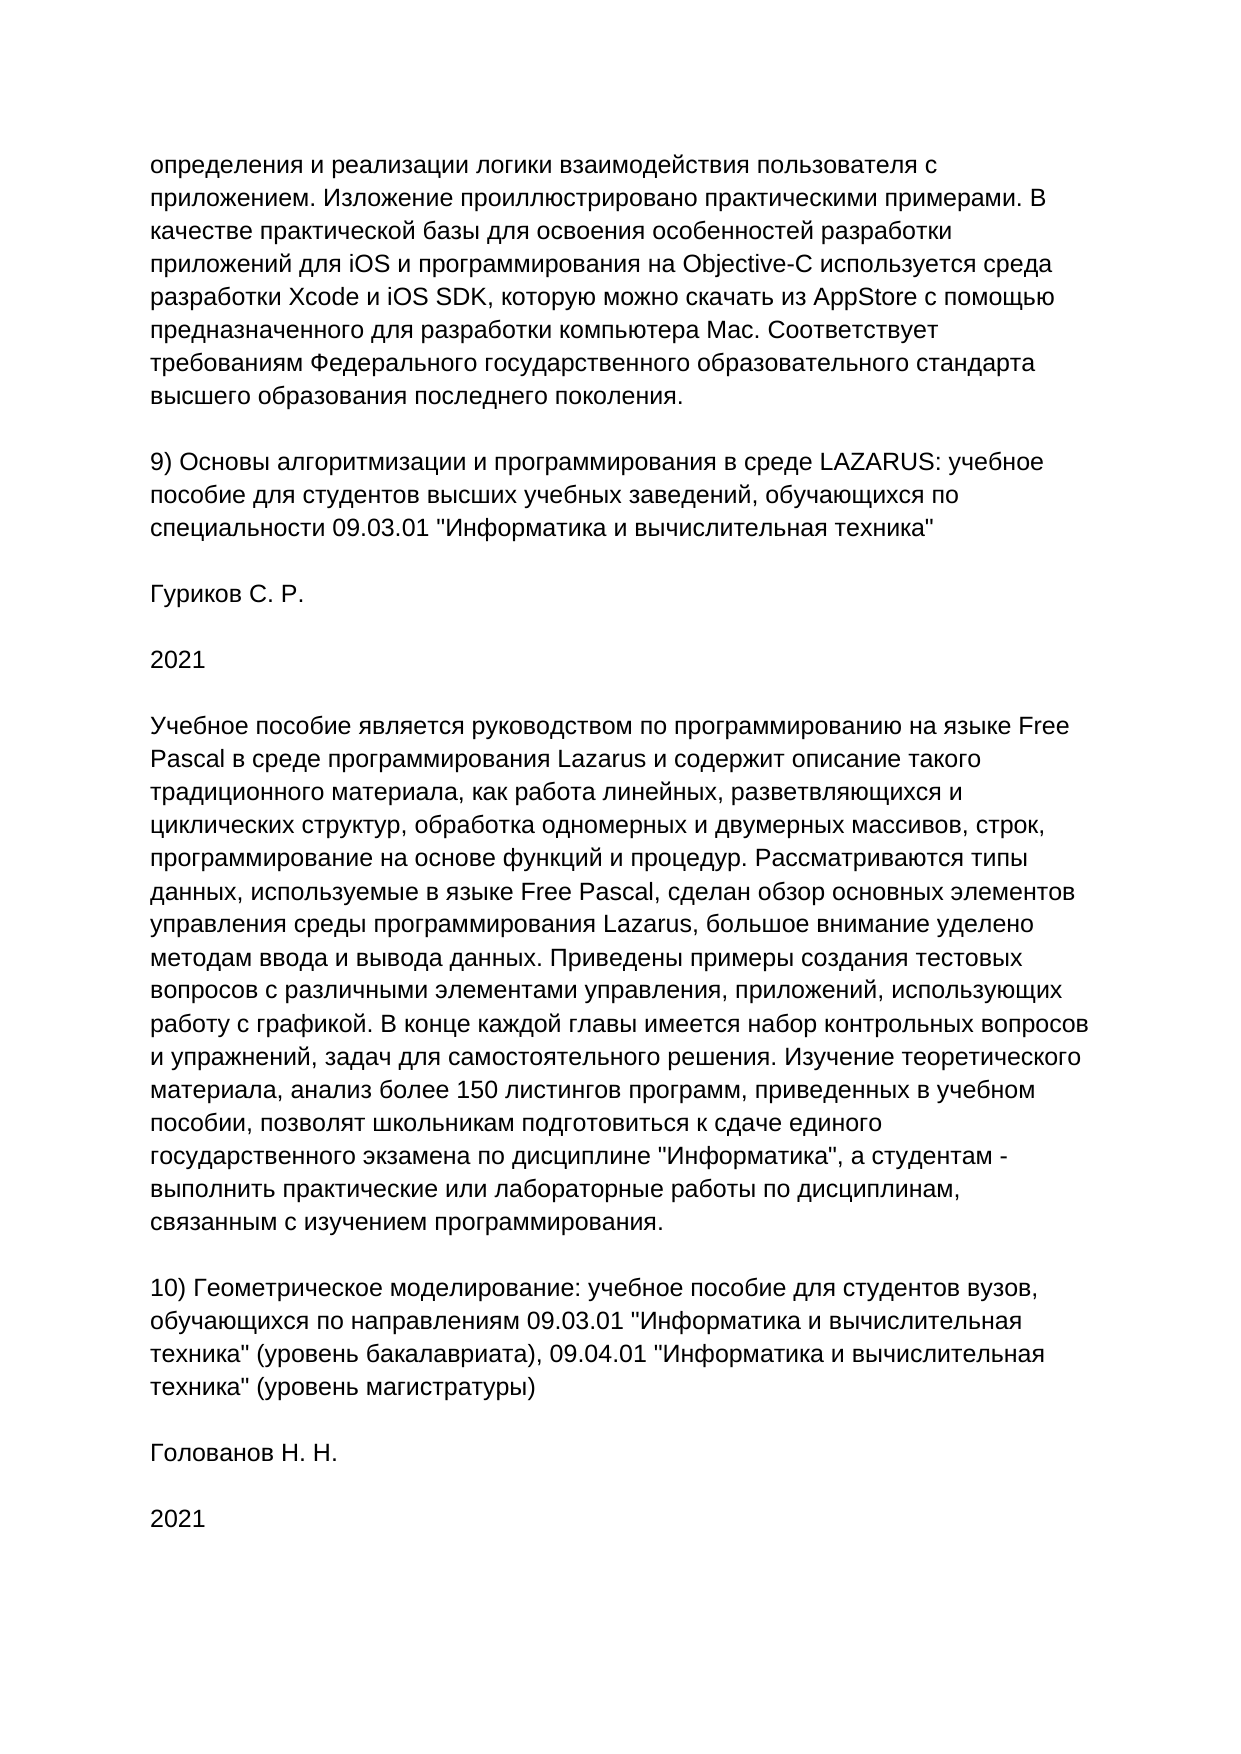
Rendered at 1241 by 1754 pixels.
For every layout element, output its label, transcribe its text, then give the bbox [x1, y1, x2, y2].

text 2021 [150, 645, 1090, 674]
text Гуриков С. Р. [150, 579, 1090, 608]
text Учебное пособие является руководством по программированию на языке Free Pascal в среде программирования Lazarus и содержит описание такого традиционного материала, как работа линейных, разветвляющихся и циклических структур, обработка одномерных и двумерных массивов, строк, программирование на основе функций и процедур. Рассматриваются типы данных, используемые в языке Free Pascal, сделан обзор основных элементов управления среды программирования Lazarus, большое внимание уделено методам ввода и вывода данных. Приведены примеры создания тестовых вопросов с различными элементами управления, приложений, использующих работу с графикой. В конце каждой главы имеется набор контрольных вопросов и упражнений, задач для самостоятельного решения. Изучение теоретического материала, анализ более 150 листингов программ, приведенных в учебном пособии, позволят школьникам подготовиться к сдаче единого государственного экзамена по дисциплине "Информатика", а студентам - выполнить практические или лабораторные работы по дисциплинам, связанным с изучением программирования. [150, 711, 1090, 1235]
text 2021 [150, 1504, 1090, 1533]
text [150, 150, 1090, 410]
text 9) Основы алгоритмизации и программирования в среде LAZARUS: учебное пособие для студентов высших учебных заведений, обучающихся по специальности 09.03.01 "Информатика и вычислительная техника" [150, 447, 1090, 542]
text Голованов Н. Н. [150, 1438, 1090, 1467]
text 10) Геометрическое моделирование: учебное пособие для студентов вузов, обучающихся по направлениям 09.03.01 "Информатика и вычислительная техника" (уровень бакалавриата), 09.04.01 "Информатика и вычислительная техника" (уровень магистратуры) [150, 1273, 1090, 1401]
